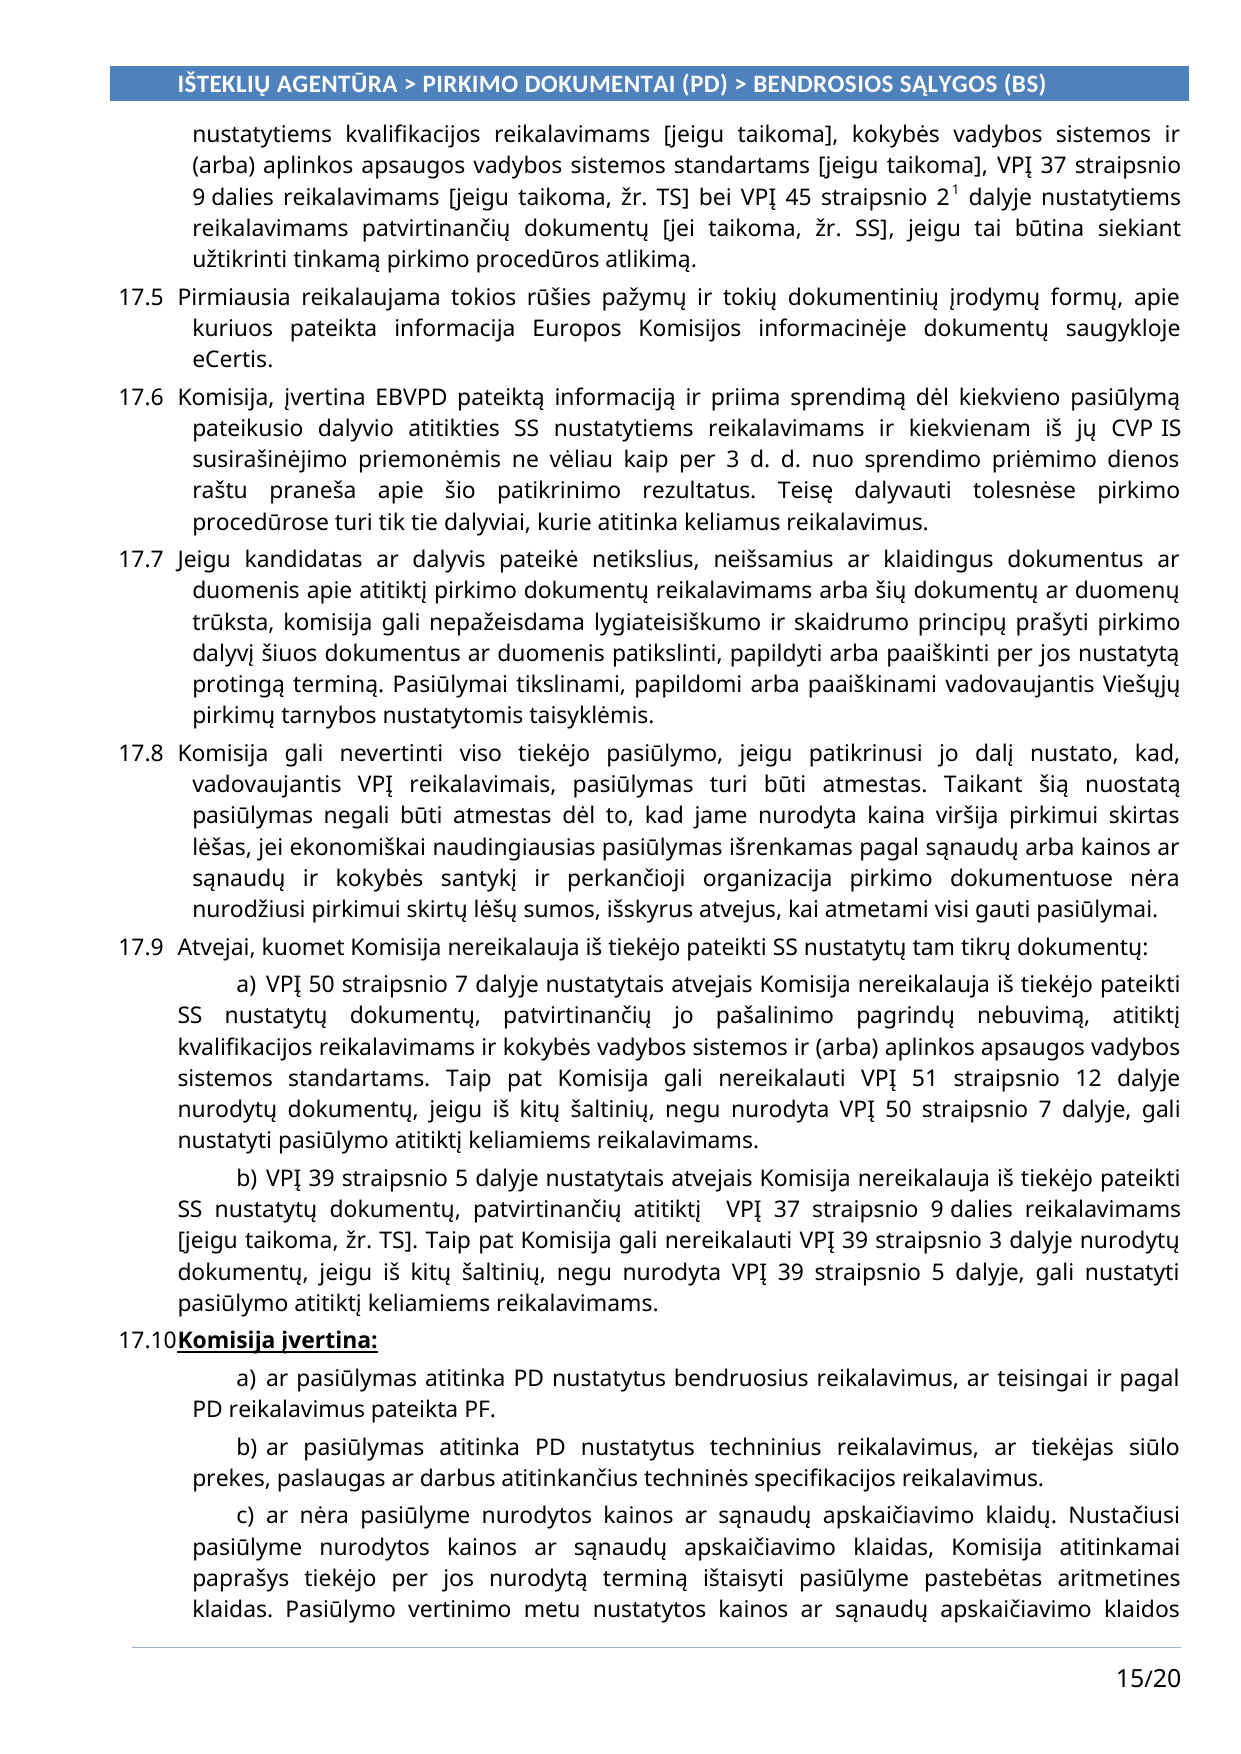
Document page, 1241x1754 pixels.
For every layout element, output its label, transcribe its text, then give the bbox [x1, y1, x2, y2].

list Pirmiausia reikalaujama tokios rūšies pažymų ir tokių dokumentinių įrodymų formų, apie kuriuos pateikta informacija Europos Komisijos informacinėje dokumentų saugykloje eCertis. [118, 281, 1181, 374]
list ar pasiūlymas atitinka PD nustatytus techninius reikalavimus, ar tiekėjas siūlo prekes, paslaugas ar darbus atitinkančius techninės specifikacijos reikalavimus. [192, 1431, 1181, 1493]
list Jeigu kandidatas ar dalyvis pateikė netikslius, neišsamius ar klaidingus dokumentus ar duomenis apie atitiktį pirkimo dokumentų reikalavimams arba šių dokumentų ar duomenų trūksta, komisija gali nepažeisdama lygiateisiškumo ir skaidrumo principų prašyti pirkimo dalyvį šiuos dokumentus ar duomenis patikslinti, papildyti arba paaiškinti per jos nustatytą protingą terminą. Pasiūlymai tikslinami, papildomi arba paaiškinami vadovaujantis Viešųjų pirkimų tarnybos nustatytomis taisyklėmis. [118, 543, 1181, 731]
list Komisija, įvertina EBVPD pateiktą informaciją ir priima sprendimą dėl kiekvieno pasiūlymą pateikusio dalyvio atitikties SS nustatytiems reikalavimams ir kiekvienam iš jų CVP IS susirašinėjimo priemonėmis ne vėliau kaip per 3 d. d. nuo sprendimo priėmimo dienos raštu praneša apie šio patikrinimo rezultatus. Teisę dalyvauti tolesnėse pirkimo procedūrose turi tik tie dalyviai, kurie atitinka keliamus reikalavimus. [118, 381, 1181, 537]
list ar pasiūlymas atitinka PD nustatytus bendruosius reikalavimus, ar teisingai ir pagal PD reikalavimus pateikta PF. [192, 1362, 1181, 1424]
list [118, 118, 1181, 274]
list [192, 1499, 1181, 1624]
list VPĮ 39 straipsnio 5 dalyje nustatytais atvejais Komisija nereikalauja iš tiekėjo pateikti SS nustatytų dokumentų, patvirtinančių atitiktį VPĮ 37 straipsnio 9 dalies reikalavimams [jeigu taikoma, žr. TS]. Taip pat Komisija gali nereikalauti VPĮ 39 straipsnio 3 dalyje nurodytų dokumentų, jeigu iš kitų šaltinių, negu nurodyta VPĮ 39 straipsnio 5 dalyje, gali nustatyti pasiūlymo atitiktį keliamiems reikalavimams. [177, 1162, 1181, 1318]
list Atvejai, kuomet Komisija nereikalauja iš tiekėjo pateikti SS nustatytų tam tikrų dokumentų: [118, 931, 1181, 962]
list Komisija gali nevertinti viso tiekėjo pasiūlymo, jeigu patikrinusi jo dalį nustato, kad, vadovaujantis VPĮ reikalavimais, pasiūlymas turi būti atmestas. Taikant šią nuostatą pasiūlymas negali būti atmestas dėl to, kad jame nurodyta kaina viršija pirkimui skirtas lėšas, jei ekonomiškai naudingiausias pasiūlymas išrenkamas pagal sąnaudų arba kainos ar sąnaudų ir kokybės santykį ir perkančioji organizacija pirkimo dokumentuose nėra nurodžiusi pirkimui skirtų lėšų sumos, išskyrus atvejus, kai atmetami visi gauti pasiūlymai. [118, 737, 1181, 924]
list Komisija įvertina: [118, 1324, 1181, 1356]
list VPĮ 50 straipsnio 7 dalyje nustatytais atvejais Komisija nereikalauja iš tiekėjo pateikti SS nustatytų dokumentų, patvirtinančių jo pašalinimo pagrindų nebuvimą, atitiktį kvalifikacijos reikalavimams ir kokybės vadybos sistemos ir (arba) aplinkos apsaugos vadybos sistemos standartams. Taip pat Komisija gali nereikalauti VPĮ 51 straipsnio 12 dalyje nurodytų dokumentų, jeigu iš kitų šaltinių, negu nurodyta VPĮ 50 straipsnio 7 dalyje, gali nustatyti pasiūlymo atitiktį keliamiems reikalavimams. [177, 968, 1181, 1156]
